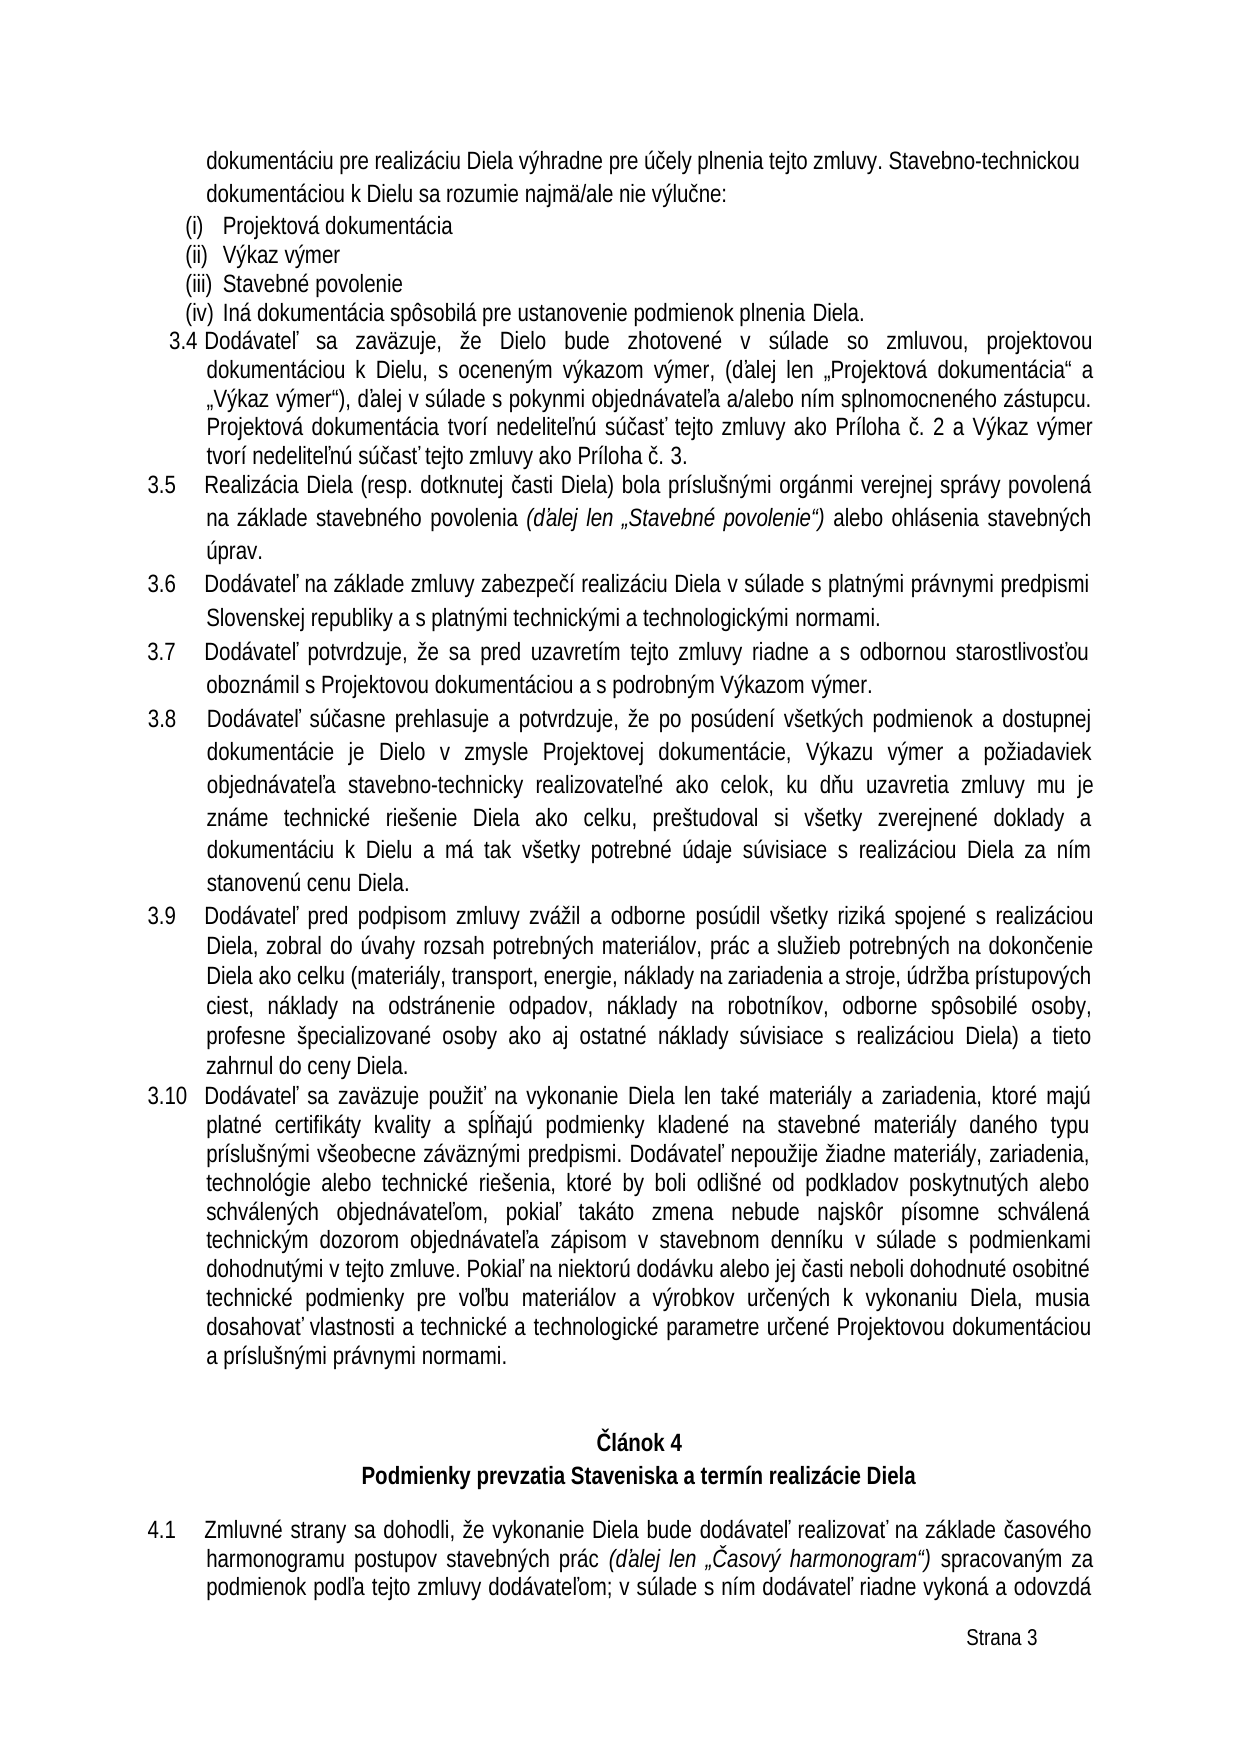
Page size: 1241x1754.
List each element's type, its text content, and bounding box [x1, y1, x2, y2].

list Realizácia Diela (resp. dotknutej časti Diela) bola príslušnými orgánmi verejnej správy povolená na základe stavebného povolenia (ďalej len „Stavebné povolenie“) alebo ohlásenia stavebných úprav. [147, 470, 1091, 565]
list Dodávateľ pred podpisom zmluvy zvážil a odborne posúdil všetky riziká spojené s realizáciou Diela, zobral do úvahy rozsah potrebných materiálov, prác a služieb potrebných na dokončenie Diela ako celku (materiály, transport, energie, náklady na zariadenia a stroje, údržba prístupových ciest, náklady na odstránenie odpadov, náklady na robotníkov, odborne spôsobilé osoby, profesne špecializované osoby ako aj ostatné náklady súvisiace s realizáciou Diela) a tieto zahrnul do ceny Diela. [147, 901, 1093, 1080]
list Dodávateľ súčasne prehlasuje a potvrdzuje, že po posúdení všetkých podmienok a dostupnej dokumentácie je Dielo v zmysle Projektovej dokumentácie, Výkazu výmer a požiadaviek objednávateľa stavebno-technicky realizovateľné ako celok, ku dňu uzavretia zmluvy mu je známe technické riešenie Diela ako celku, preštudoval si všetky zverejnené doklady a dokumentáciu k Dielu a má tak všetky potrebné údaje súvisiace s realizáciou Diela za ním stanovenú cenu Diela. [148, 704, 1093, 897]
list Stavebné povolenie [185, 269, 1117, 298]
list Dodávateľ sa zaväzuje použiť na vykonanie Diela len také materiály a zariadenia, ktoré majú platné certifikáty kvality a spĺňajú podmienky kladené na stavebné materiály daného typu príslušnými všeobecne záväznými predpismi. Dodávateľ nepoužije žiadne materiály, zariadenia, technológie alebo technické riešenia, ktoré by boli odlišné od podkladov poskytnutých alebo schválených objednávateľom, pokiaľ takáto zmena nebude najskôr písomne schválená technickým dozorom objednávateľa zápisom v stavebnom denníku v súlade s podmienkami dohodnutými v tejto zmluve. Pokiaľ na niektorú dodávku alebo jej časti neboli dohodnuté osobitné technické podmienky pre voľbu materiálov a výrobkov určených k vykonaniu Diela, musia dosahovať vlastnosti a technické a technologické parametre určené Projektovou dokumentáciou a príslušnými právnymi normami. [147, 1081, 1091, 1369]
list Iná dokumentácia spôsobilá pre ustanovenie podmienok plnenia Diela. [185, 298, 1117, 326]
subtitle Článok 4 [195, 1428, 1083, 1457]
text Podmienky prevzatia Staveniska a termín realizácie Diela [361, 1461, 1117, 1490]
list Výkaz výmer [185, 240, 1117, 269]
text dokumentáciu pre realizáciu Diela výhradne pre účely plnenia tejto zmluvy. Stavebno-technickou dokumentáciou k Dielu sa rozumie najmä/ale nie výlučne: [206, 146, 1117, 207]
list Dodávateľ na základe zmluvy zabezpečí realizáciu Diela v súlade s platnými právnymi predpismi Slovenskej republiky a s platnými technickými a technologickými normami. [147, 569, 1091, 632]
list Dodávateľ sa zaväzuje, že Dielo bude zhotovené v súlade so zmluvou, projektovou dokumentáciou k Dielu, s oceneným výkazom výmer, (ďalej len „Projektová dokumentácia“ a „Výkaz výmer“), ďalej v súlade s pokynmi objednávateľa a/alebo ním splnomocneného zástupcu. Projektová dokumentácia tvorí nedeliteľnú súčasť tejto zmluvy ako Príloha č. 2 a Výkaz výmer tvorí nedeliteľnú súčasť tejto zmluvy ako Príloha č. 3. [169, 326, 1093, 469]
list Dodávateľ potvrdzuje, že sa pred uzavretím tejto zmluvy riadne a s odbornou starostlivosťou oboznámil s Projektovou dokumentáciou a s podrobným Výkazom výmer. [147, 637, 1091, 699]
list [147, 1515, 1093, 1601]
list Projektová dokumentácia [185, 212, 1117, 240]
